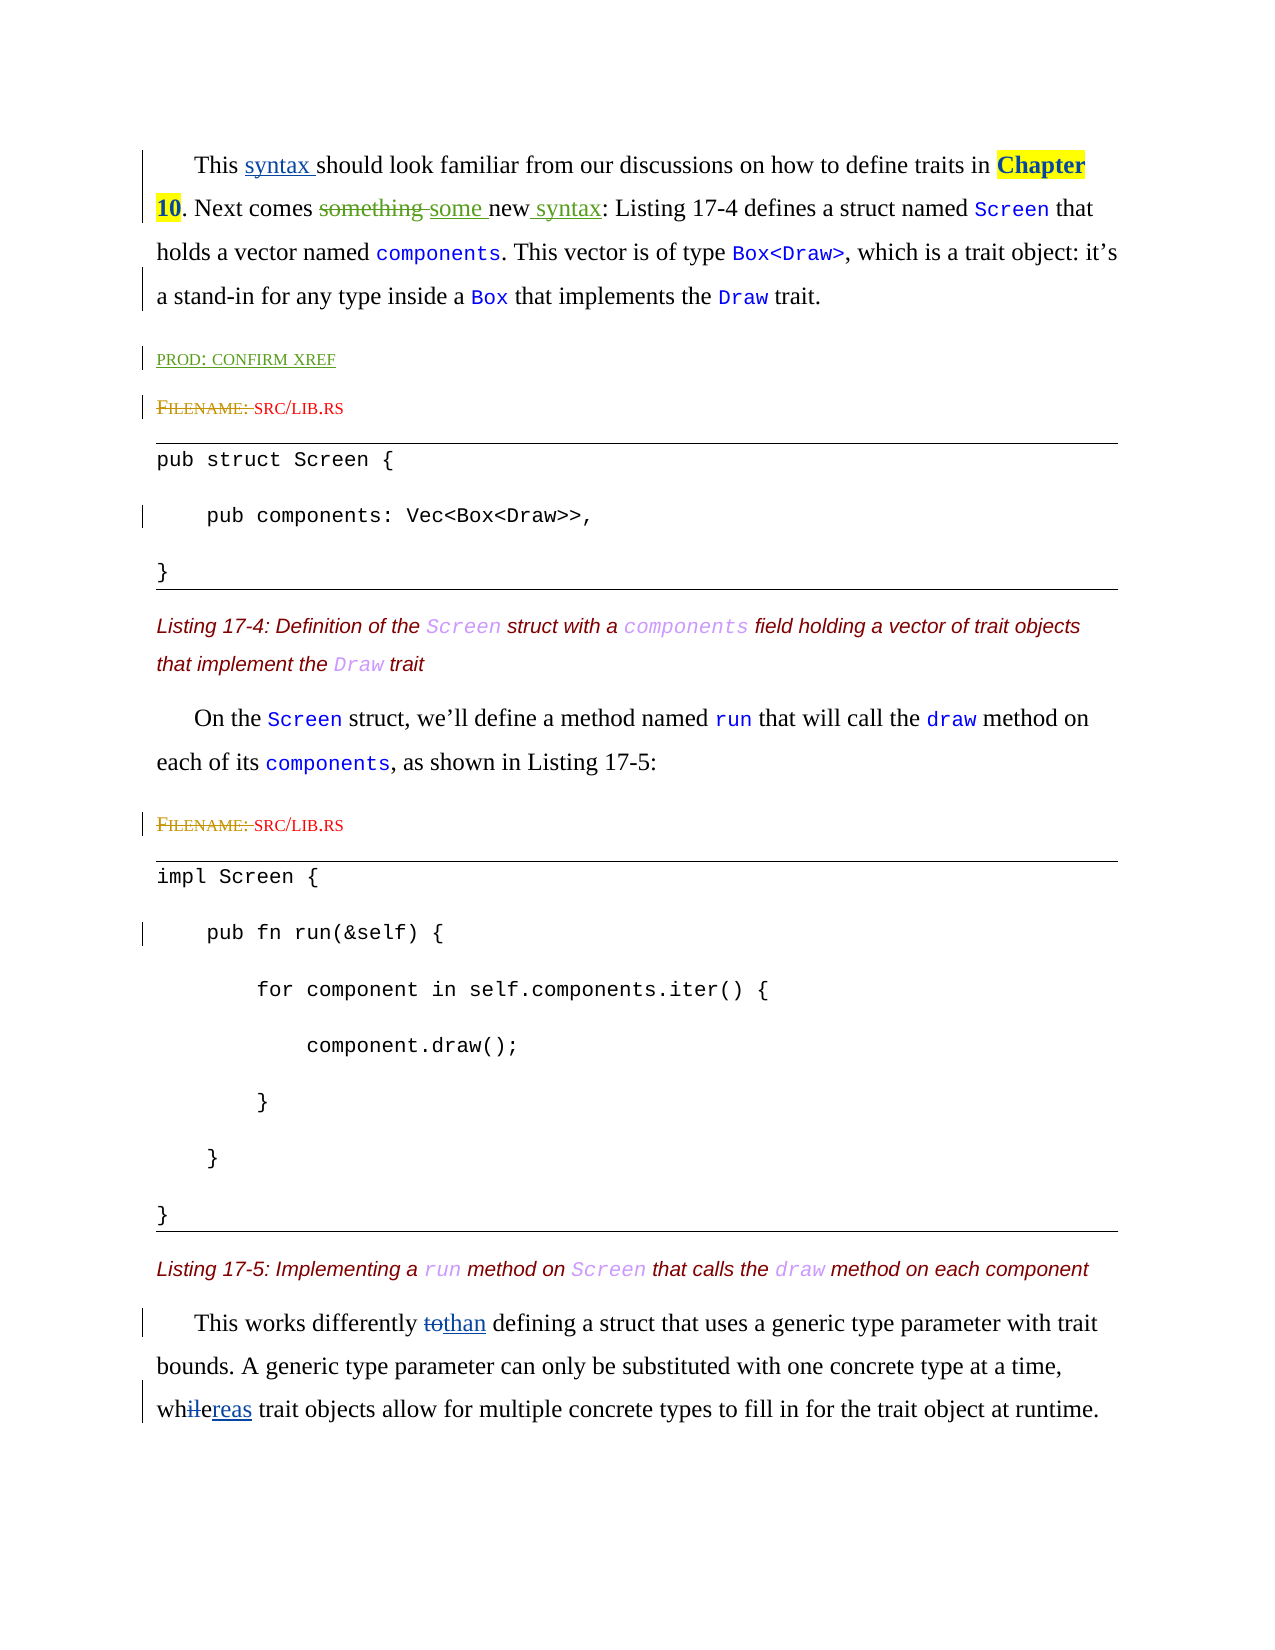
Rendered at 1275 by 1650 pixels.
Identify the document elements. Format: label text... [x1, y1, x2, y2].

text } [156, 1091, 1118, 1115]
text This should look familiar from our discussions on how to define traits in Chapter 10. Next comes new: Listing 17-4 defines a struct named Screen that holds a vector named components. This vector is of type Box<Draw>, which is a trait object: it’s a stand-in for any type inside a Box that implements the Draw trait. [156, 150, 1118, 311]
list Listing 17-5: Implementing a run method on Screen that calls the draw method on each component [156, 1257, 1118, 1283]
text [156, 1308, 1118, 1423]
text pub components: Vec<Box<Draw>>, [156, 505, 1118, 528]
text for component in self.components.iter() { [156, 979, 1118, 1002]
text pub struct Screen { [156, 444, 1118, 472]
text src/lib.rs [156, 395, 1118, 419]
text } [156, 1204, 1118, 1231]
text src/lib.rs [156, 812, 1118, 836]
text component.draw(); [156, 1035, 1118, 1058]
text impl Screen { [156, 862, 1118, 890]
text On the Screen struct, we’ll define a method named run that will call the draw method on each of its components, as shown in Listing 17-5: [156, 703, 1118, 777]
list Listing 17-4: Definition of the Screen struct with a components field holding a vector of trait objects that implement the Draw trait [156, 614, 1118, 678]
text } [156, 561, 1118, 589]
text pub fn run(&self) { [156, 922, 1118, 946]
text } [156, 1147, 1118, 1171]
